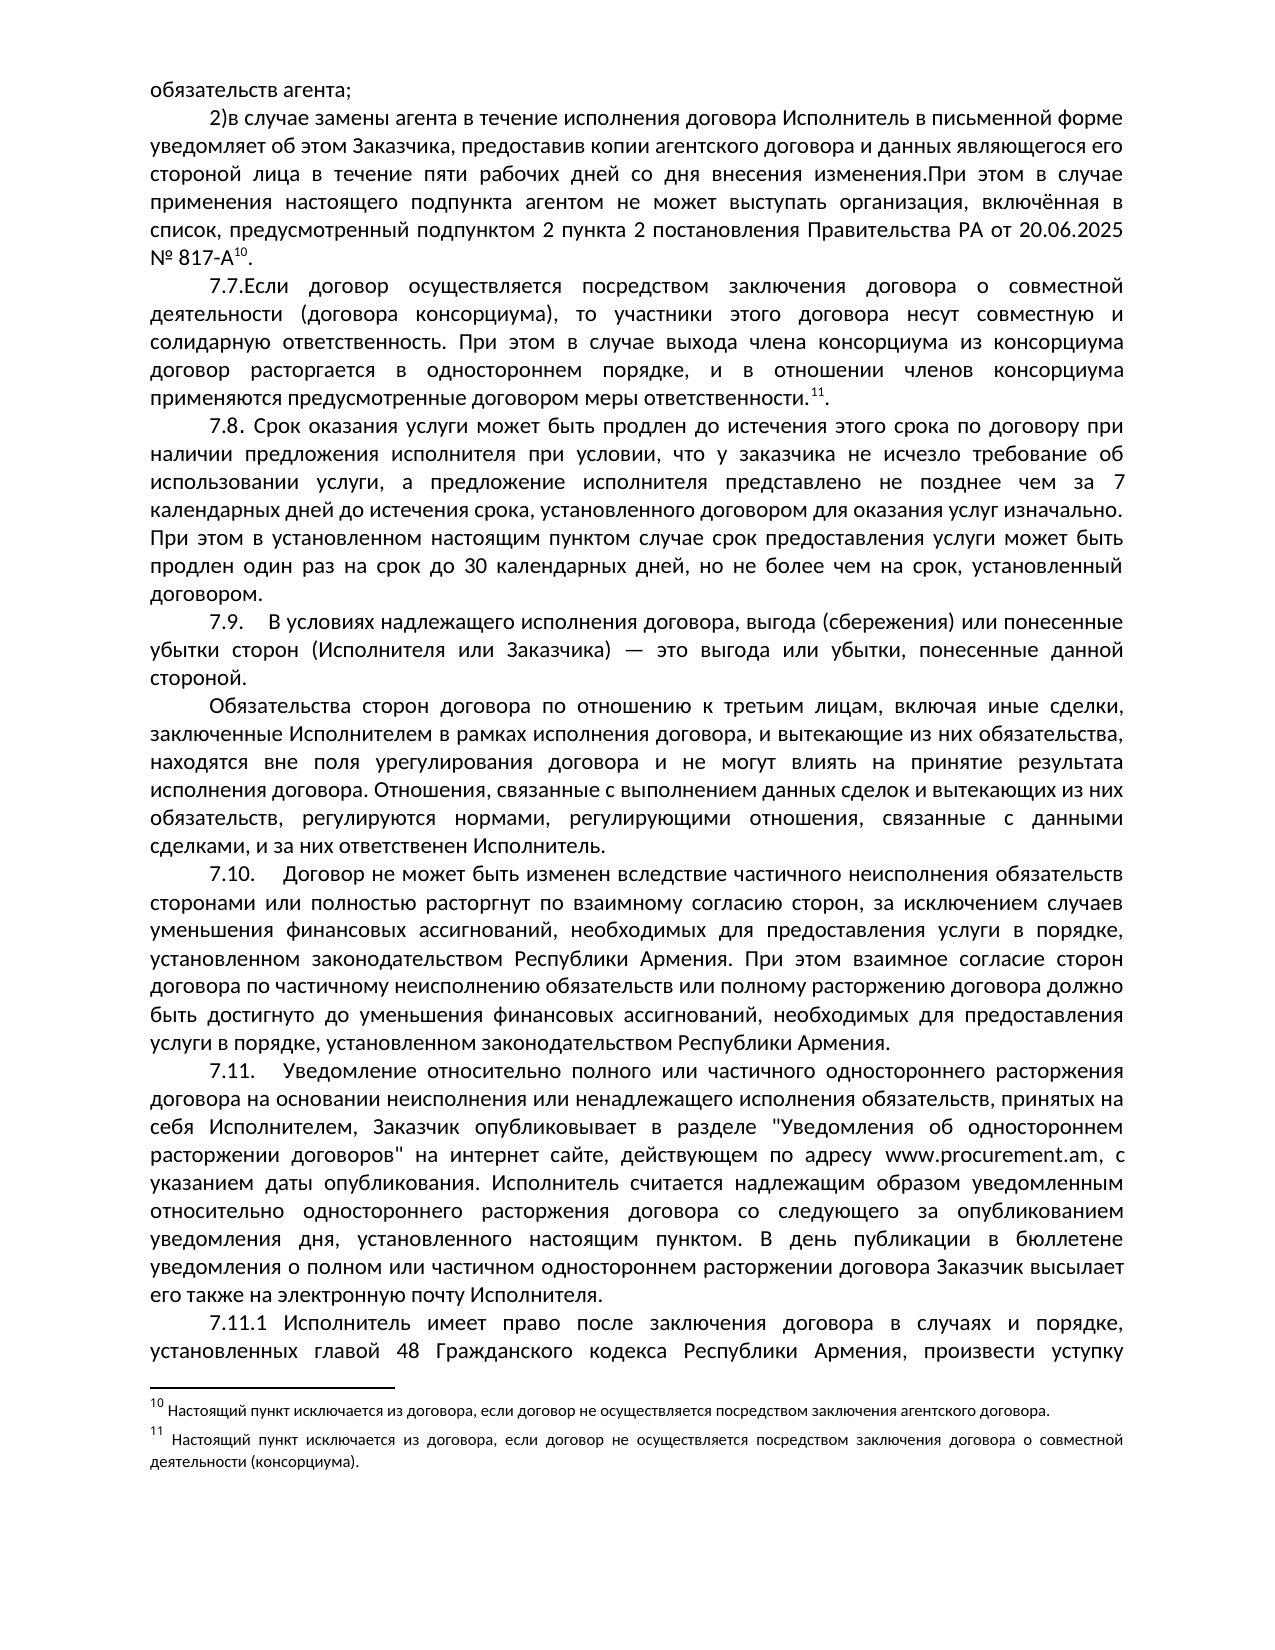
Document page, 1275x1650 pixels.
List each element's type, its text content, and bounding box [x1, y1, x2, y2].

text Обязательства сторон договора по отношению к третьим лицам, включая иные сделки, заключенные Исполнителем в рамках исполнения договора, и вытекающие из них обязательства, находятся вне поля урегулирования договора и не могут влиять на принятие результата исполнения договора. Отношения, связанные с выполнением данных сделок и вытекающих из них обязательств, регулируются нормами, регулирующими отношения, связанные с данными сделками, и за них ответственен Исполнитель. [150, 691, 1125, 859]
text 2)в случае замены агента в течение исполнения договора Исполнитель в письменной форме уведомляет об этом Заказчика, предоставив копии агентского договора и данных являющегося его стороной лица в течение пяти рабочих дней со дня внесения изменения.При этом в случае применения настоящего подпункта агентом не может выступать организация, включённая в список, предусмотренный подпунктом 2 пункта 2 постановления Правительства РА от 20.06.2025 № 817-А. [150, 103, 1125, 271]
text 7.11. Уведомление относительно полного или частичного одностороннего расторжения договора на основании неисполнения или ненадлежащего исполнения обязательств, принятых на себя Исполнителем, Заказчик опубликовывает в разделе "Уведомления об одностороннем расторжении договоров" на интернет сайте, действующем по адресу www.procurement.am, с указанием даты опубликования. Исполнитель считается надлежащим образом уведомленным относительно одностороннего расторжения договора со следующего за опубликованием уведомления дня, установленного настоящим пунктом. В день публикации в бюллетене уведомления о полном или частичном одностороннем расторжении договора Заказчик высылает его также на электронную почту Исполнителя. [150, 1056, 1125, 1308]
text 7.7.Если договор осуществляется посредством заключения договора о совместной деятельности (договора консорциума), то участники этого договора несут совместную и солидарную ответственность. При этом в случае выхода члена консорциума из консорциума договор расторгается в одностороннем порядке, и в отношении членов консорциума применяются предусмотренные договором меры ответственности.. [150, 271, 1125, 411]
text 7.10. Договор не может быть изменен вследствие частичного неисполнения обязательств сторонами или полностью расторгнут по взаимному согласию сторон, за исключением случаев уменьшения финансовых ассигнований, необходимых для предоставления услуги в порядке, установленном законодательством Республики Армения. При этом взаимное согласие сторон договора по частичному неисполнению обязательств или полному расторжению договора должно быть достигнуто до уменьшения финансовых ассигнований, необходимых для предоставления услуги в порядке, установленном законодательством Республики Армения. [150, 859, 1125, 1056]
text 7.9. В условиях надлежащего исполнения договора, выгода (сбережения) или понесенные убытки сторон (Исполнителя или Заказчика) — это выгода или убытки, понесенные данной стороной. [150, 607, 1125, 691]
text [150, 75, 1125, 103]
text 7.8․ Срок оказания услуги может быть продлен до истечения этого срока по договору при наличии предложения исполнителя при условии, что у заказчика не исчезло требование об использовании услуги, а предложение исполнителя представлено не позднее чем за 7 календарных дней до истечения срока, установленного договором для оказания услуг изначально. При этом в установленном настоящим пунктом случае срок предоставления услуги может быть продлен один раз на срок до 30 календарных дней, но не более чем на срок, установленный договором. [150, 411, 1125, 607]
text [150, 1308, 1125, 1364]
